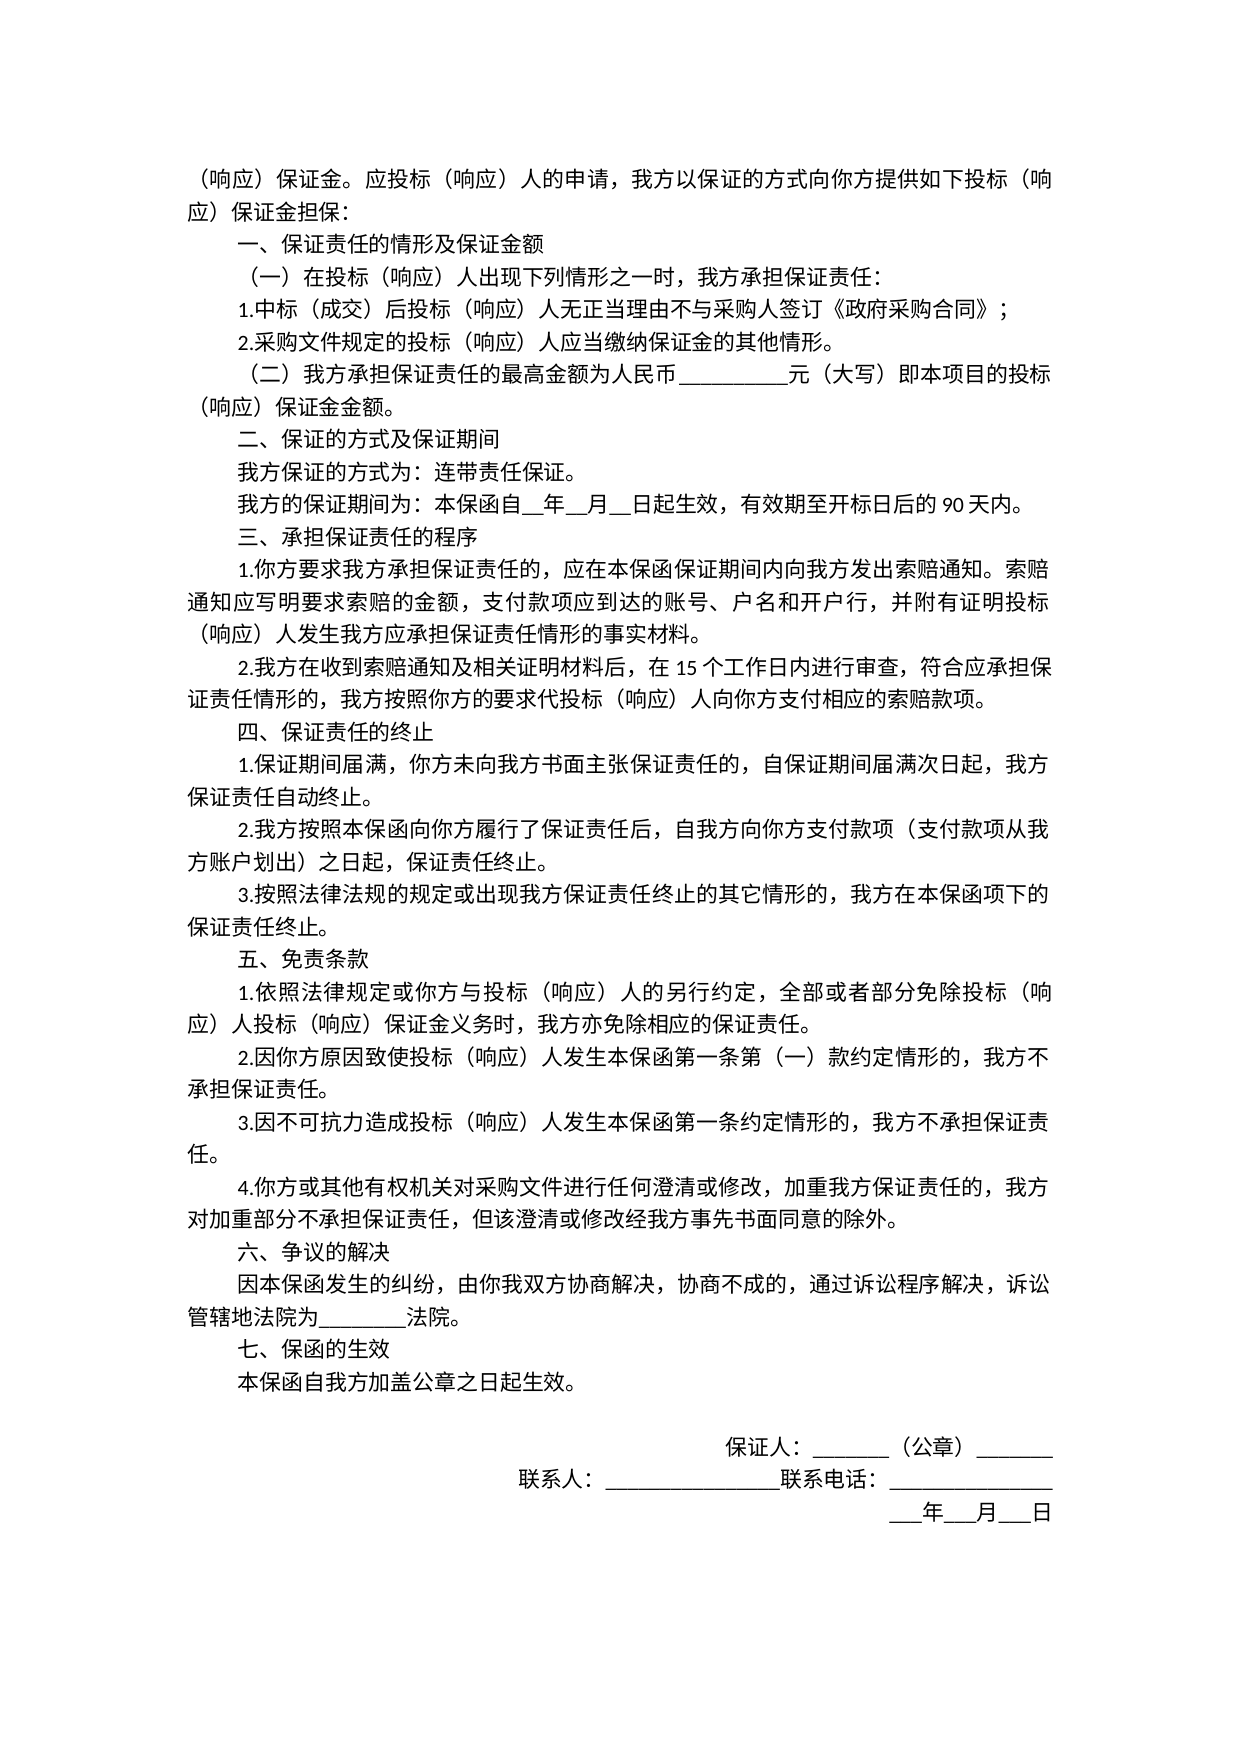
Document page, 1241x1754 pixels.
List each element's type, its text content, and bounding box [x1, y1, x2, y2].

text 本保函自我方加盖公章之日起生效。 [187, 1364, 1053, 1397]
text 七、保函的生效 [187, 1332, 1053, 1364]
text 2.采购文件规定的投标（响应）人应当缴纳保证金的其他情形。 [187, 324, 1053, 357]
text 2.因你方原因致使投标（响应）人发生本保函第一条第（一）款约定情形的，我方不承担保证责任。 [187, 1039, 1053, 1104]
text 2.我方在收到索赔通知及相关证明材料后，在15个工作日内进行审查，符合应承担保证责任情形的，我方按照你方的要求代投标（响应）人向你方支付相应的索赔款项。 [187, 649, 1053, 714]
text 我方保证的方式为：连带责任保证。 [187, 454, 1053, 487]
text 二、保证的方式及保证期间 [187, 422, 1053, 454]
text 4.你方或其他有权机关对采购文件进行任何澄清或修改，加重我方保证责任的，我方对加重部分不承担保证责任，但该澄清或修改经我方事先书面同意的除外。 [187, 1169, 1053, 1234]
text ___年___月___日 [187, 1494, 1053, 1527]
text 1.保证期间届满，你方未向我方书面主张保证责任的，自保证期间届满次日起，我方保证责任自动终止。 [187, 747, 1053, 812]
text 六、争议的解决 [187, 1234, 1053, 1267]
text 联系人：________________联系电话：_______________ [187, 1462, 1053, 1494]
text 1.你方要求我方承担保证责任的，应在本保函保证期间内向我方发出索赔通知。索赔通知应写明要求索赔的金额，支付款项应到达的账号、户名和开户行，并附有证明投标（响应）人发生我方应承担保证责任情形的事实材料。 [187, 552, 1053, 649]
text 3.因不可抗力造成投标（响应）人发生本保函第一条约定情形的，我方不承担保证责任。 [187, 1104, 1053, 1169]
text 一、保证责任的情形及保证金额 [187, 227, 1053, 259]
text （二）我方承担保证责任的最高金额为人民币__________元（大写）即本项目的投标（响应）保证金金额。 [187, 357, 1053, 422]
text 因本保函发生的纠纷，由你我双方协商解决，协商不成的，通过诉讼程序解决，诉讼管辖地法院为________法院。 [187, 1267, 1053, 1332]
text 四、保证责任的终止 [187, 714, 1053, 747]
text 2.我方按照本保函向你方履行了保证责任后，自我方向你方支付款项（支付款项从我方账户划出）之日起，保证责任终止。 [187, 812, 1053, 877]
text （一）在投标（响应）人出现下列情形之一时，我方承担保证责任： [187, 259, 1053, 292]
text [187, 162, 1053, 227]
text 1.中标（成交）后投标（响应）人无正当理由不与采购人签订《政府采购合同》； [187, 292, 1053, 324]
text 保证人：_______（公章）_______ [187, 1429, 1053, 1462]
text 五、免责条款 [187, 942, 1053, 974]
text 1.依照法律规定或你方与投标（响应）人的另行约定，全部或者部分免除投标（响应）人投标（响应）保证金义务时，我方亦免除相应的保证责任。 [187, 974, 1053, 1039]
text 我方的保证期间为：本保函自__年__月__日起生效，有效期至开标日后的90天内。 [187, 487, 1053, 519]
text 三、承担保证责任的程序 [187, 519, 1053, 552]
text 3.按照法律法规的规定或出现我方保证责任终止的其它情形的，我方在本保函项下的保证责任终止。 [187, 877, 1053, 942]
